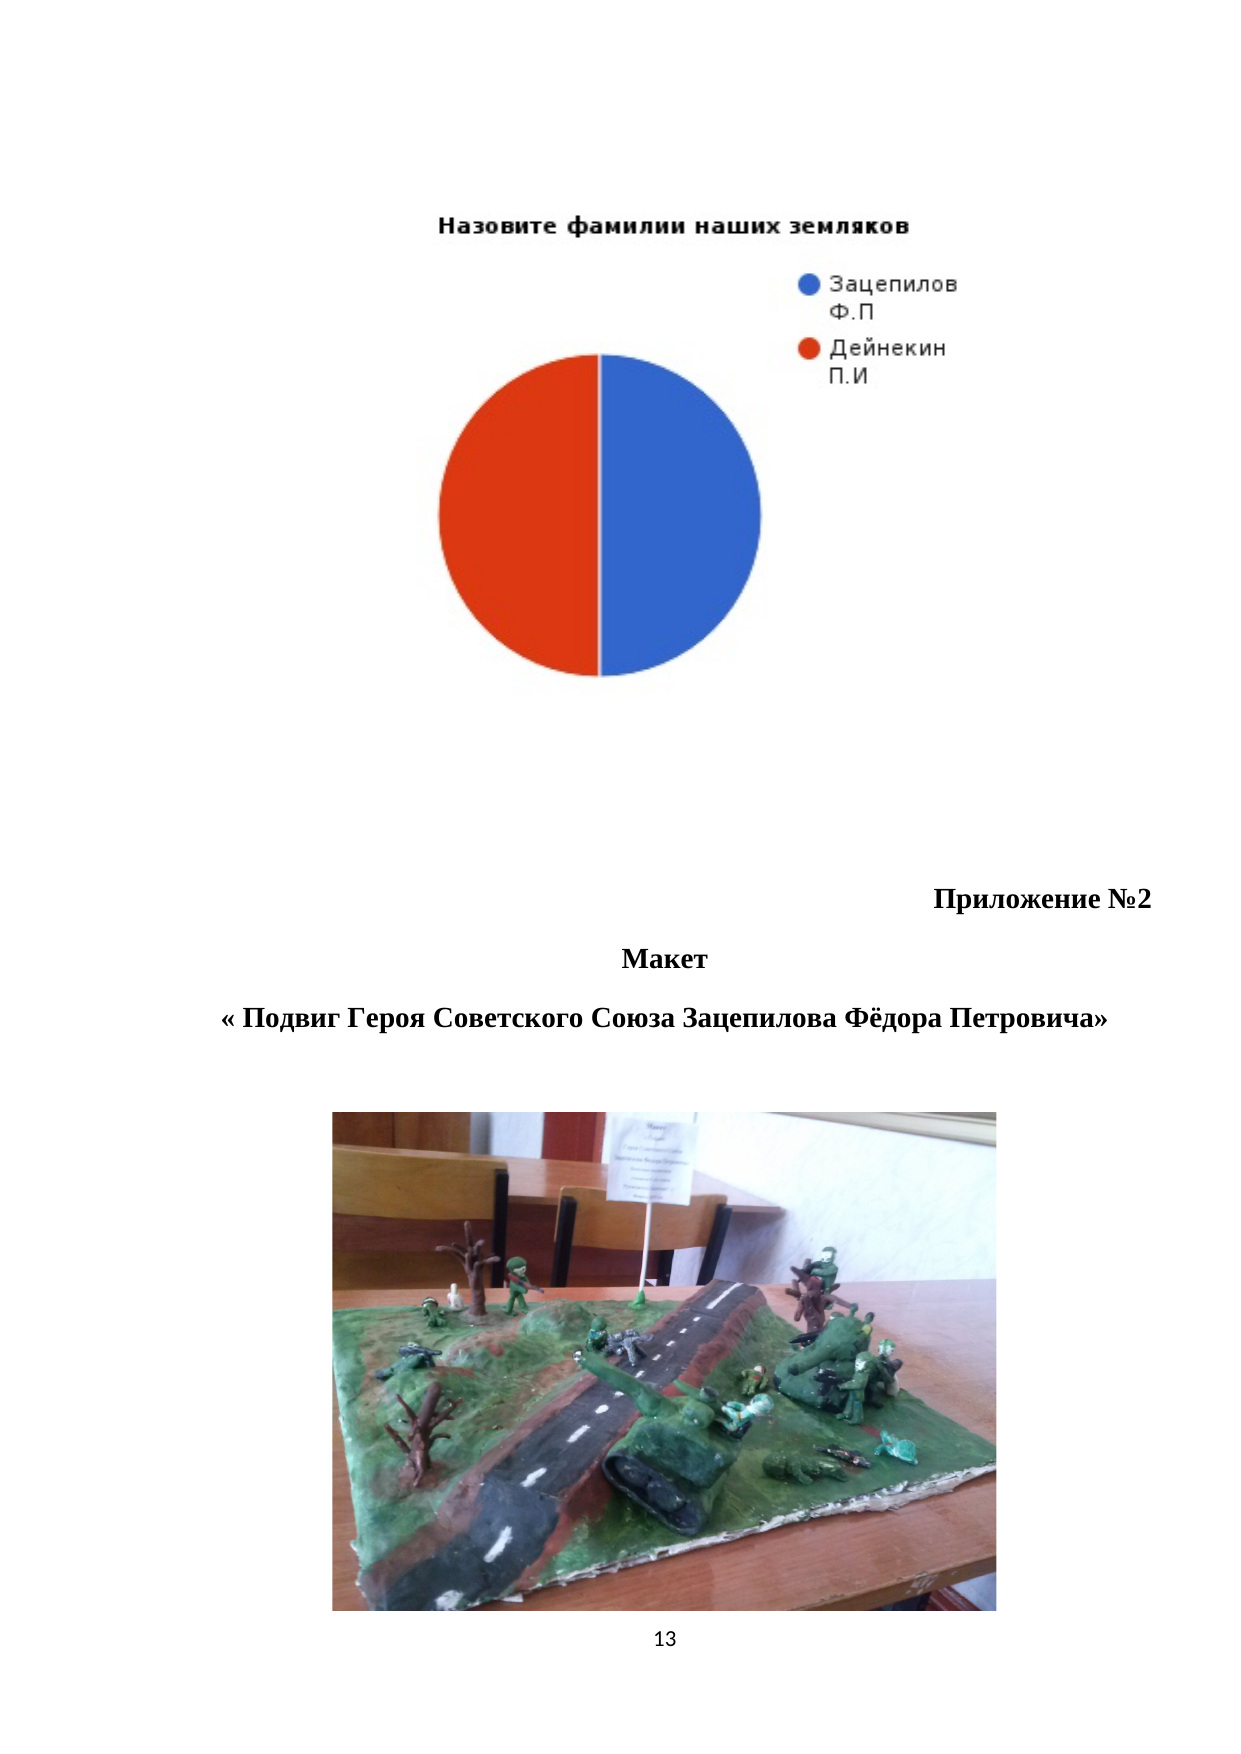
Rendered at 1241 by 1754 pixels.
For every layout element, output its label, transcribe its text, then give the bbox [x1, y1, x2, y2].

text « Подвиг Героя Советского Союза Зацепилова Фёдора Петровича» [177, 1000, 1152, 1034]
text Макет [177, 941, 1152, 974]
picture [352, 118, 977, 742]
picture [332, 1112, 997, 1611]
text Приложение №2 [177, 881, 1152, 915]
